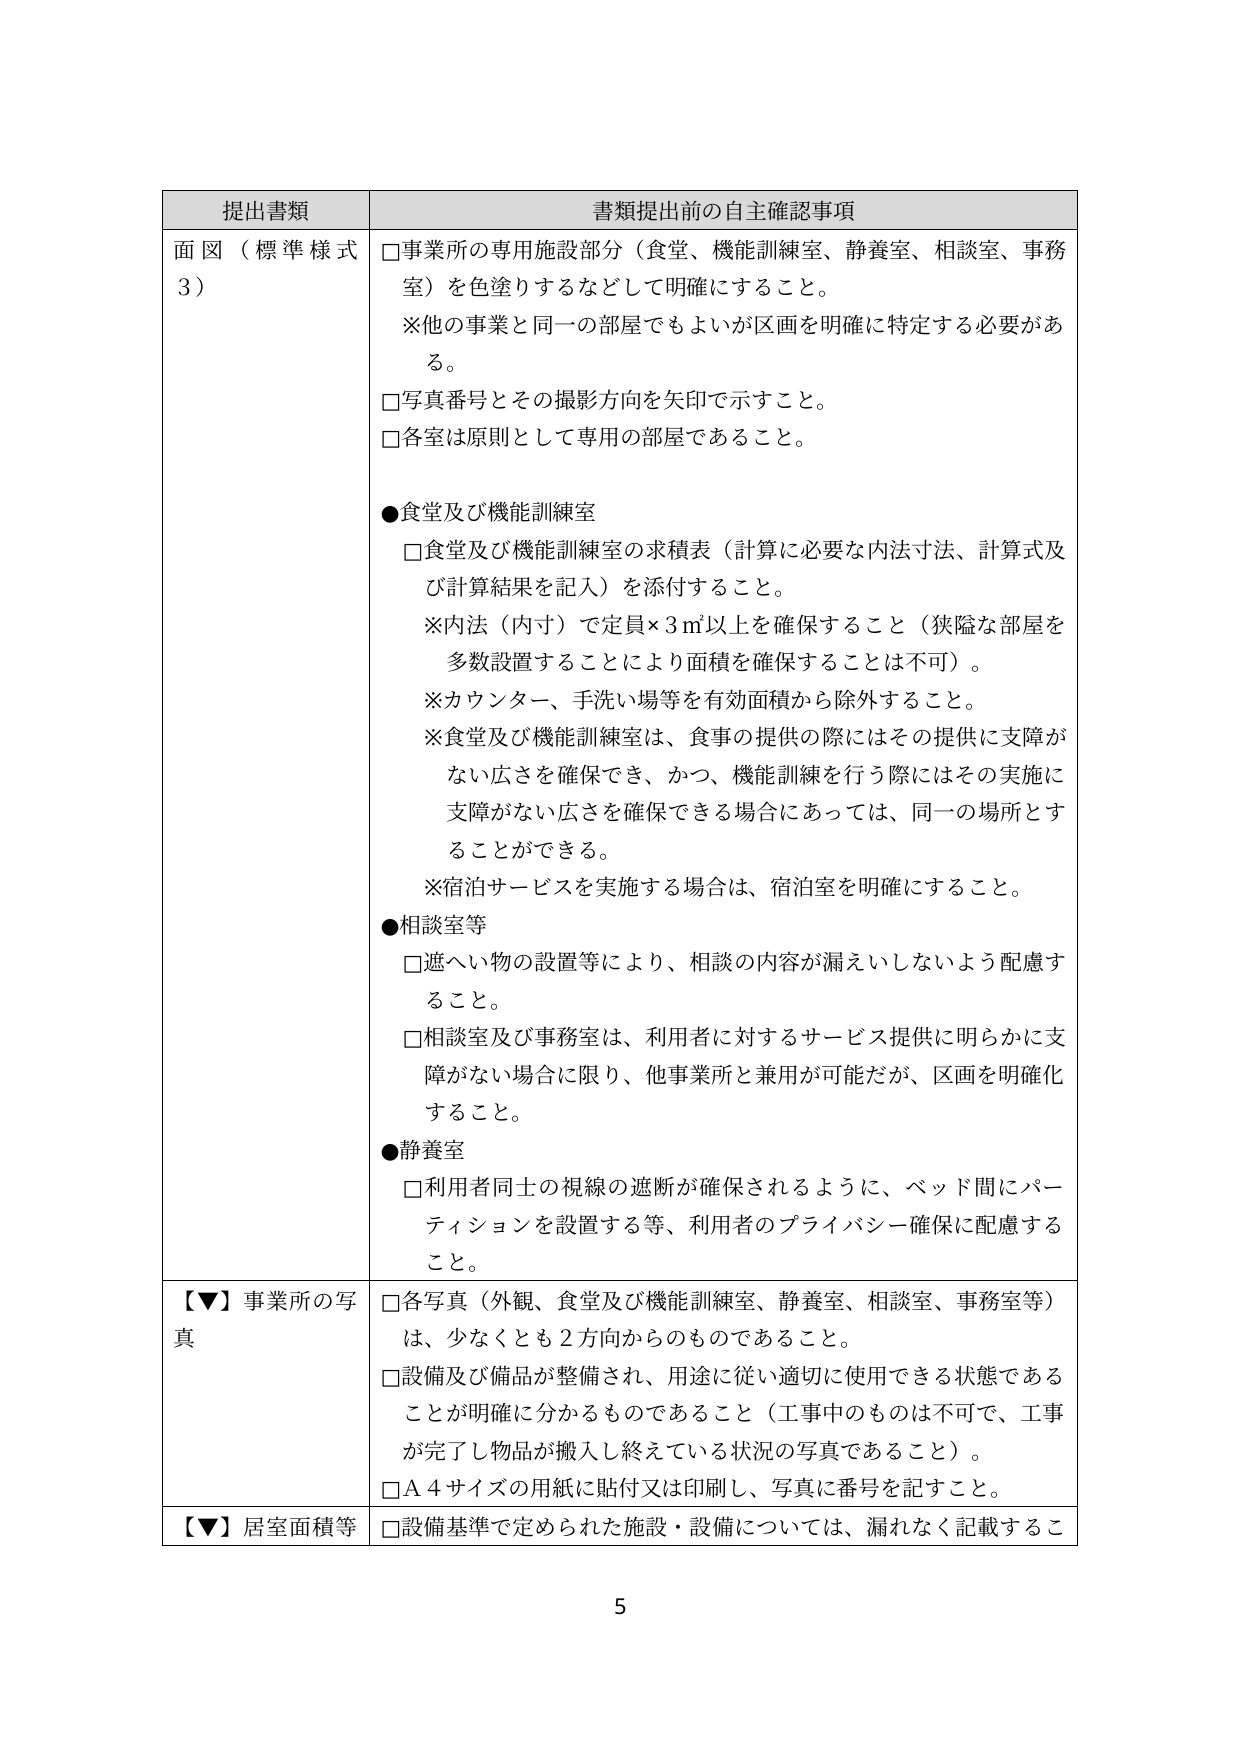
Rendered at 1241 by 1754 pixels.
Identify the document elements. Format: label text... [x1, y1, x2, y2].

table_cell □各写真（外観、食堂及び機能訓練室、静養室、相談室、事務室等）は、少なくとも２方向からのものであること。 □設備及び備品が整備され、用途に従い適切に使用できる状態であることが明確に分かるものであること（工事中のものは不可で、工事が完了し物品が搬入し終えている状況の写真であること）。 □Ａ４サイズの用紙に貼付又は印刷し、写真に番号を記すこと。 [370, 1281, 1077, 1506]
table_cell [370, 1507, 1077, 1544]
table_cell 【▼】事業所の写真 [163, 1281, 369, 1506]
table_cell 【▼】居室面積等一覧表（参考様式） [163, 1507, 369, 1544]
table_header 提出書類 [163, 191, 369, 229]
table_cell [370, 230, 1077, 1280]
table_header 書類提出前の自主確認事項 [370, 191, 1077, 229]
table_cell 【▼】事業所の平面図（標準様式３） [163, 230, 369, 1280]
